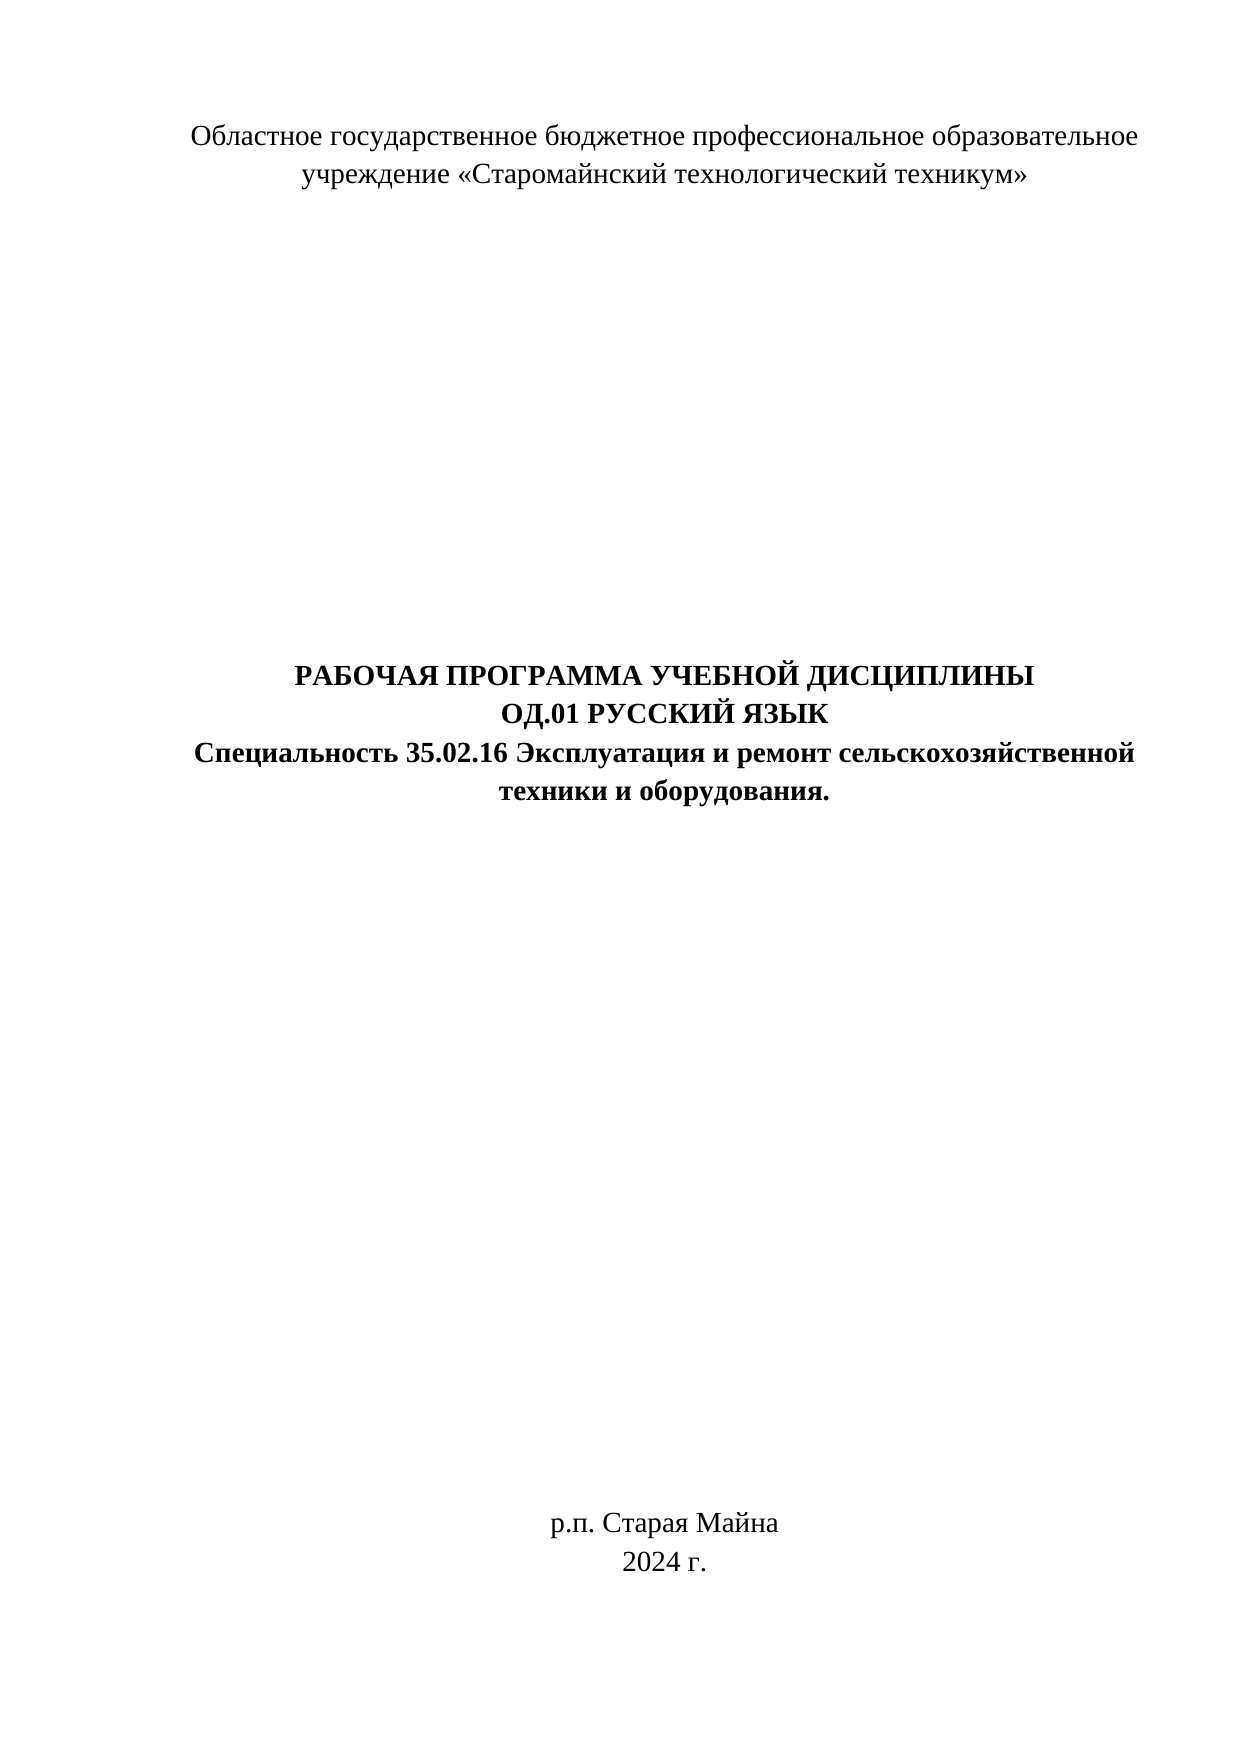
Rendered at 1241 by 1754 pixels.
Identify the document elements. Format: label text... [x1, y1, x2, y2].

text ОД.01 РУССКИЙ ЯЗЫК [177, 696, 1152, 730]
text 2024 г. [177, 1544, 1152, 1578]
text р.п. Старая Майна [177, 1506, 1152, 1539]
text РАБОЧАЯ ПРОГРАММА УЧЕБНОЙ ДИСЦИПЛИНЫ [177, 658, 1152, 691]
text Специальность 35.02.16 Эксплуатация и ремонт сельскохозяйственной техники и оборудования. [177, 735, 1152, 807]
text Областное государственное бюджетное профессиональное образовательное учреждение «Старомайнский технологический техникум» [177, 118, 1152, 190]
